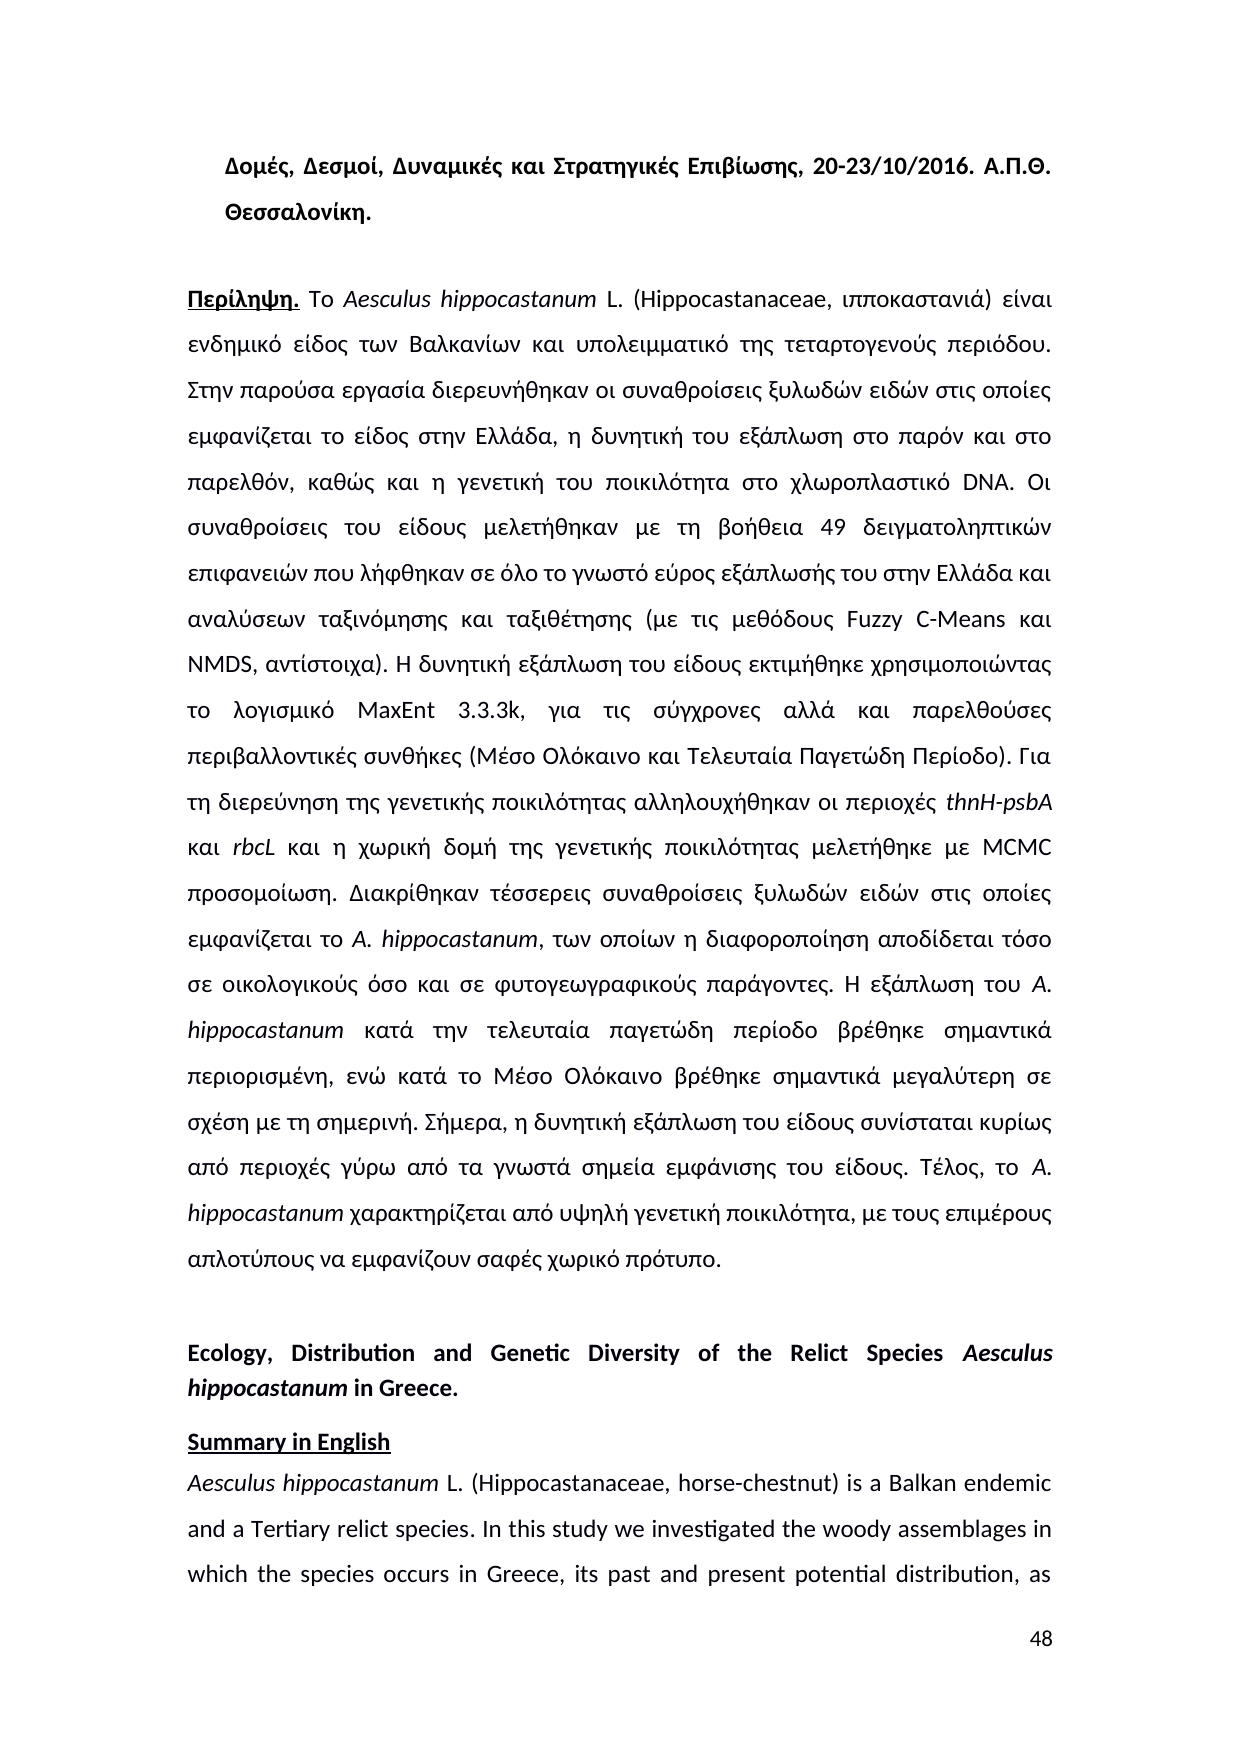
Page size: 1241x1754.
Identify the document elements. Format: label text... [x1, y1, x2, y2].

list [187, 150, 1053, 226]
text Περίληψη. Το Aesculus hippocastanum L. (Hippocastanaceae, ιπποκαστανιά) είναι ενδημικό είδος των Βαλκανίων και υπολειμματικό της τεταρτογενούς περιόδου. Στην παρούσα εργασία διερευνήθηκαν οι συναθροίσεις ξυλωδών ειδών στις οποίες εμφανίζεται το είδος στην Ελλάδα, η δυνητική του εξάπλωση στο παρόν και στο παρελθόν, καθώς και η γενετική του ποικιλότητα στο χλωροπλαστικό DNA. Οι συναθροίσεις του είδους μελετήθηκαν με τη βοήθεια 49 δειγματοληπτικών επιφανειών που λήφθηκαν σε όλο το γνωστό εύρος εξάπλωσής του στην Ελλάδα και αναλύσεων ταξινόμησης και ταξιθέτησης (με τις μεθόδους Fuzzy C-Means και NMDS, αντίστοιχα). Η δυνητική εξάπλωση του είδους εκτιμήθηκε χρησιμοποιώντας το λογισμικό MaxEnt 3.3.3k, για τις σύγχρονες αλλά και παρελθούσες περιβαλλοντικές συνθήκες (Μέσο Ολόκαινο και Τελευταία Παγετώδη Περίοδο). Για τη διερεύνηση της γενετικής ποικιλότητας αλληλουχήθηκαν οι περιοχές thnH-psbA και rbcL και η χωρική δομή της γενετικής ποικιλότητας μελετήθηκε με MCMC προσομοίωση. Διακρίθηκαν τέσσερεις συναθροίσεις ξυλωδών ειδών στις οποίες εμφανίζεται το A. hippocastanum, των οποίων η διαφοροποίηση αποδίδεται τόσο σε οικολογικούς όσο και σε φυτογεωγραφικούς παράγοντες. Η εξάπλωση του A. hippocastanum κατά την τελευταία παγετώδη περίοδο βρέθηκε σημαντικά περιορισμένη, ενώ κατά το Μέσο Ολόκαινο βρέθηκε σημαντικά μεγαλύτερη σε σχέση με τη σημερινή. Σήμερα, η δυνητική εξάπλωση του είδους συνίσταται κυρίως από περιοχές γύρω από τα γνωστά σημεία εμφάνισης του είδους. Τέλος, το A. hippocastanum χαρακτηρίζεται από υψηλή γενετική ποικιλότητα, με τους επιμέρους απλοτύπους να εμφανίζουν σαφές χωρικό πρότυπο. [187, 283, 1053, 1273]
text Summary in English [187, 1426, 1053, 1456]
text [187, 1467, 1053, 1589]
text Ecology, Distribution and Genetic Diversity of the Relict Species Aesculus hippocastanum in Greece. [187, 1337, 1053, 1403]
